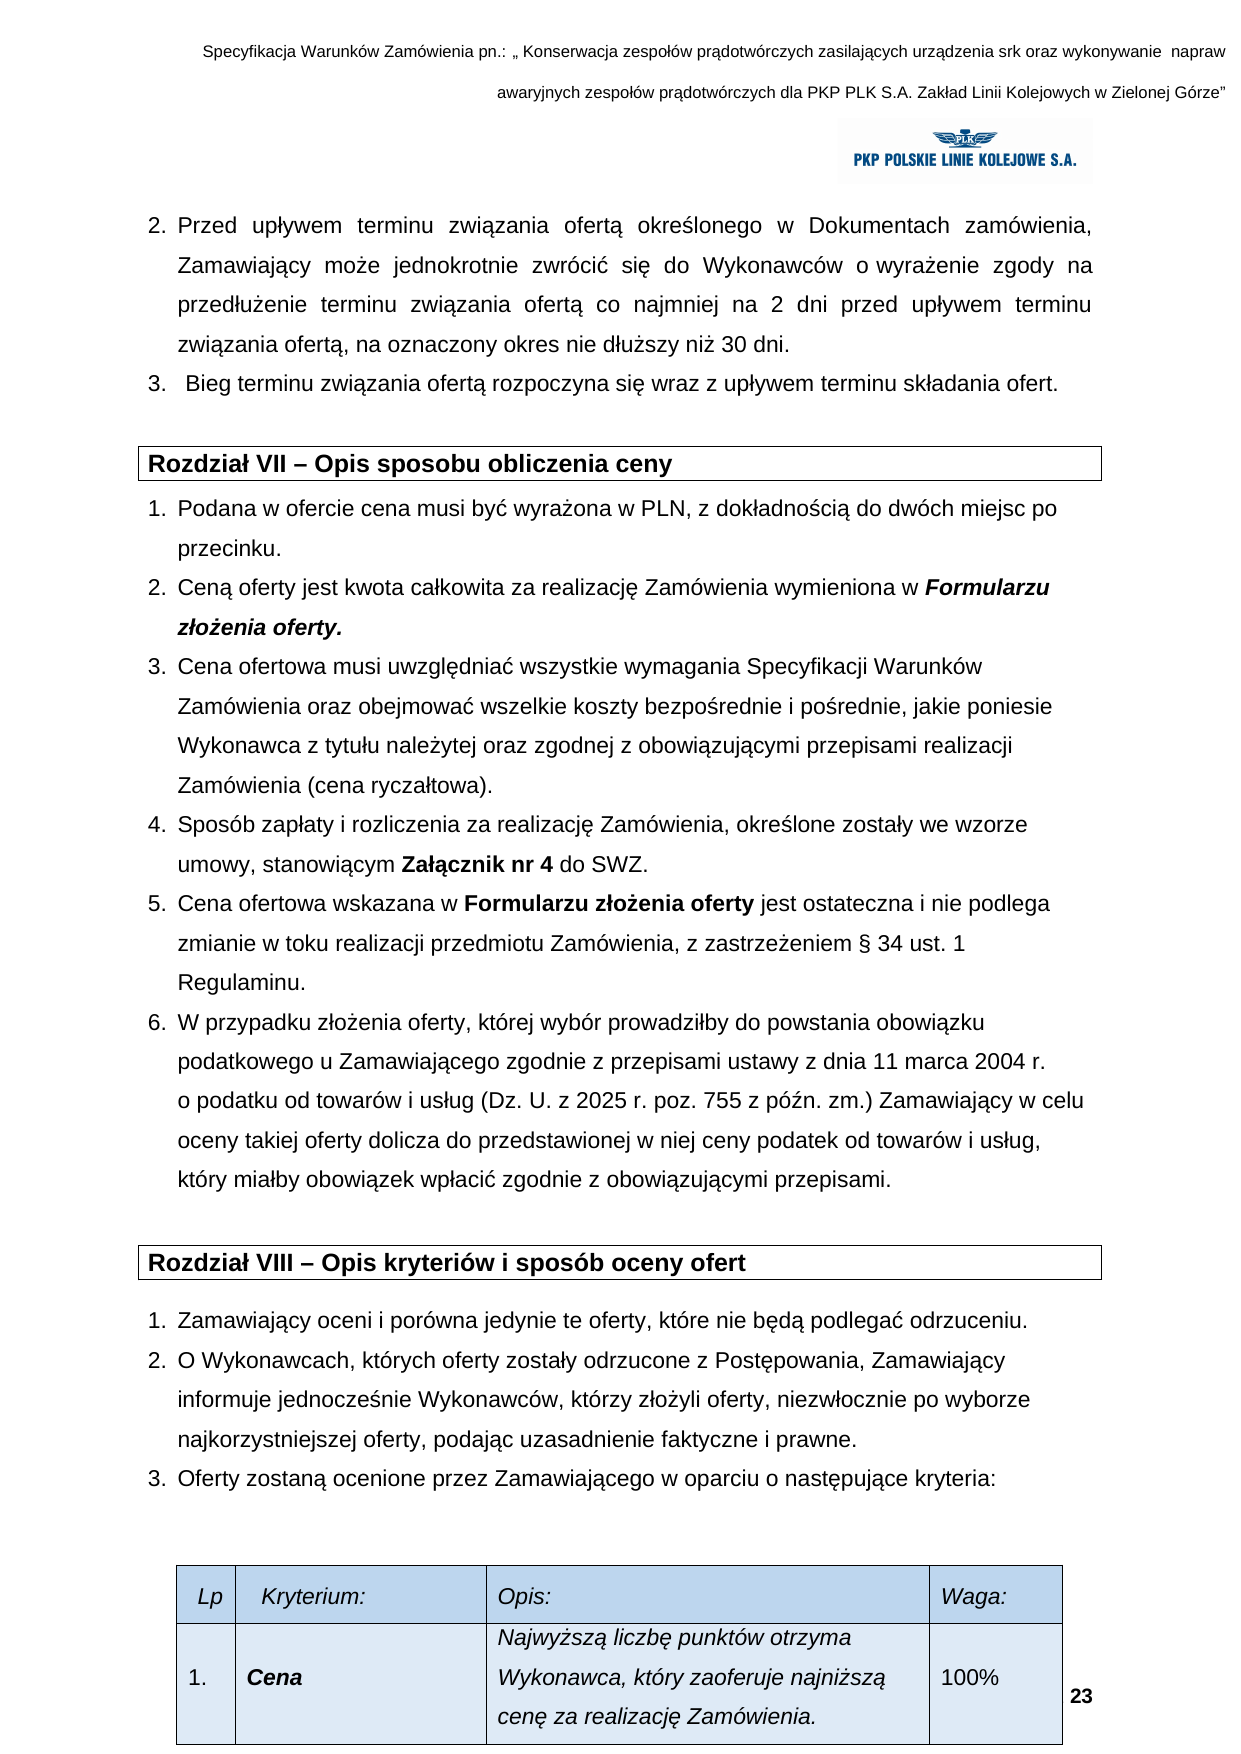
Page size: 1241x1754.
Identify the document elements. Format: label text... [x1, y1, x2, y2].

table_cell 100% [930, 1624, 1062, 1744]
list Bieg terminu związania ofertą rozpoczyna się wraz z upływem terminu składania ofert. [148, 370, 1093, 397]
picture [837, 118, 1093, 184]
list W przypadku złożenia oferty, której wybór prowadziłby do powstania obowiązku podatkowego u Zamawiającego zgodnie z przepisami ustawy z dnia 11 marca 2004 r. o podatku od towarów i usług (Dz. U. z 2025 r. poz. 755 z późn. zm.) Zamawiający w celu oceny takiej oferty dolicza do przedstawionej w niej ceny podatek od towarów i usług, który miałby obowiązek wpłacić zgodnie z obowiązującymi przepisami. [148, 1008, 1093, 1193]
table_header Lp [177, 1566, 235, 1623]
subtitle Rozdział VII – Opis sposobu obliczenia ceny [139, 447, 1101, 480]
list Sposób zapłaty i rozliczenia za realizację Zamówienia, określone zostały we wzorze umowy, stanowiącym Załącznik nr 4 do SWZ. [148, 811, 1093, 877]
list Zamawiający oceni i porówna jedynie te oferty, które nie będą podlegać odrzuceniu. [148, 1307, 1093, 1333]
subtitle Rozdział VIII – Opis kryteriów i sposób oceny ofert [139, 1246, 1101, 1279]
list Oferty zostaną ocenione przez Zamawiającego w oparciu o następujące kryteria: [148, 1465, 1093, 1491]
list Przed upływem terminu związania ofertą określonego w Dokumentach zamówienia, Zamawiający może jednokrotnie zwrócić się do Wykonawców o wyrażenie zgody na przedłużenie terminu związania ofertą co najmniej na 2 dni przed upływem terminu związania ofertą, na oznaczony okres nie dłuższy niż 30 dni. [148, 212, 1093, 357]
table_header Opis: [487, 1566, 929, 1623]
table_cell 1. [177, 1624, 235, 1744]
list Cena ofertowa wskazana w Formularzu złożenia oferty jest ostateczna i nie podlega zmianie w toku realizacji przedmiotu Zamówienia, z zastrzeżeniem § 34 ust. 1 Regulaminu. [148, 890, 1093, 995]
list Podana w ofercie cena musi być wyrażona w PLN, z dokładnością do dwóch miejsc po przecinku. [148, 495, 1093, 561]
list Ceną oferty jest kwota całkowita za realizację Zamówienia wymieniona w Formularzu złożenia oferty. [148, 574, 1093, 640]
list Cena ofertowa musi uwzględniać wszystkie wymagania Specyfikacji Warunków Zamówienia oraz obejmować wszelkie koszty bezpośrednie i pośrednie, jakie poniesie Wykonawca z tytułu należytej oraz zgodnej z obowiązującymi przepisami realizacji Zamówienia (cena ryczałtowa). [148, 653, 1093, 798]
list O Wykonawcach, których oferty zostały odrzucone z Postępowania, Zamawiający informuje jednocześnie Wykonawców, którzy złożyli oferty, niezwłocznie po wyborze najkorzystniejszej oferty, podając uzasadnienie faktyczne i prawne. [148, 1347, 1093, 1452]
table_header Waga: [930, 1566, 1062, 1623]
table_cell Najwyższą liczbę punktów otrzyma Wykonawca, który zaoferuje najniższą cenę za realizację Zamówienia. [487, 1624, 929, 1744]
table_cell Cena [236, 1624, 486, 1744]
table_header Kryterium: [236, 1566, 486, 1623]
